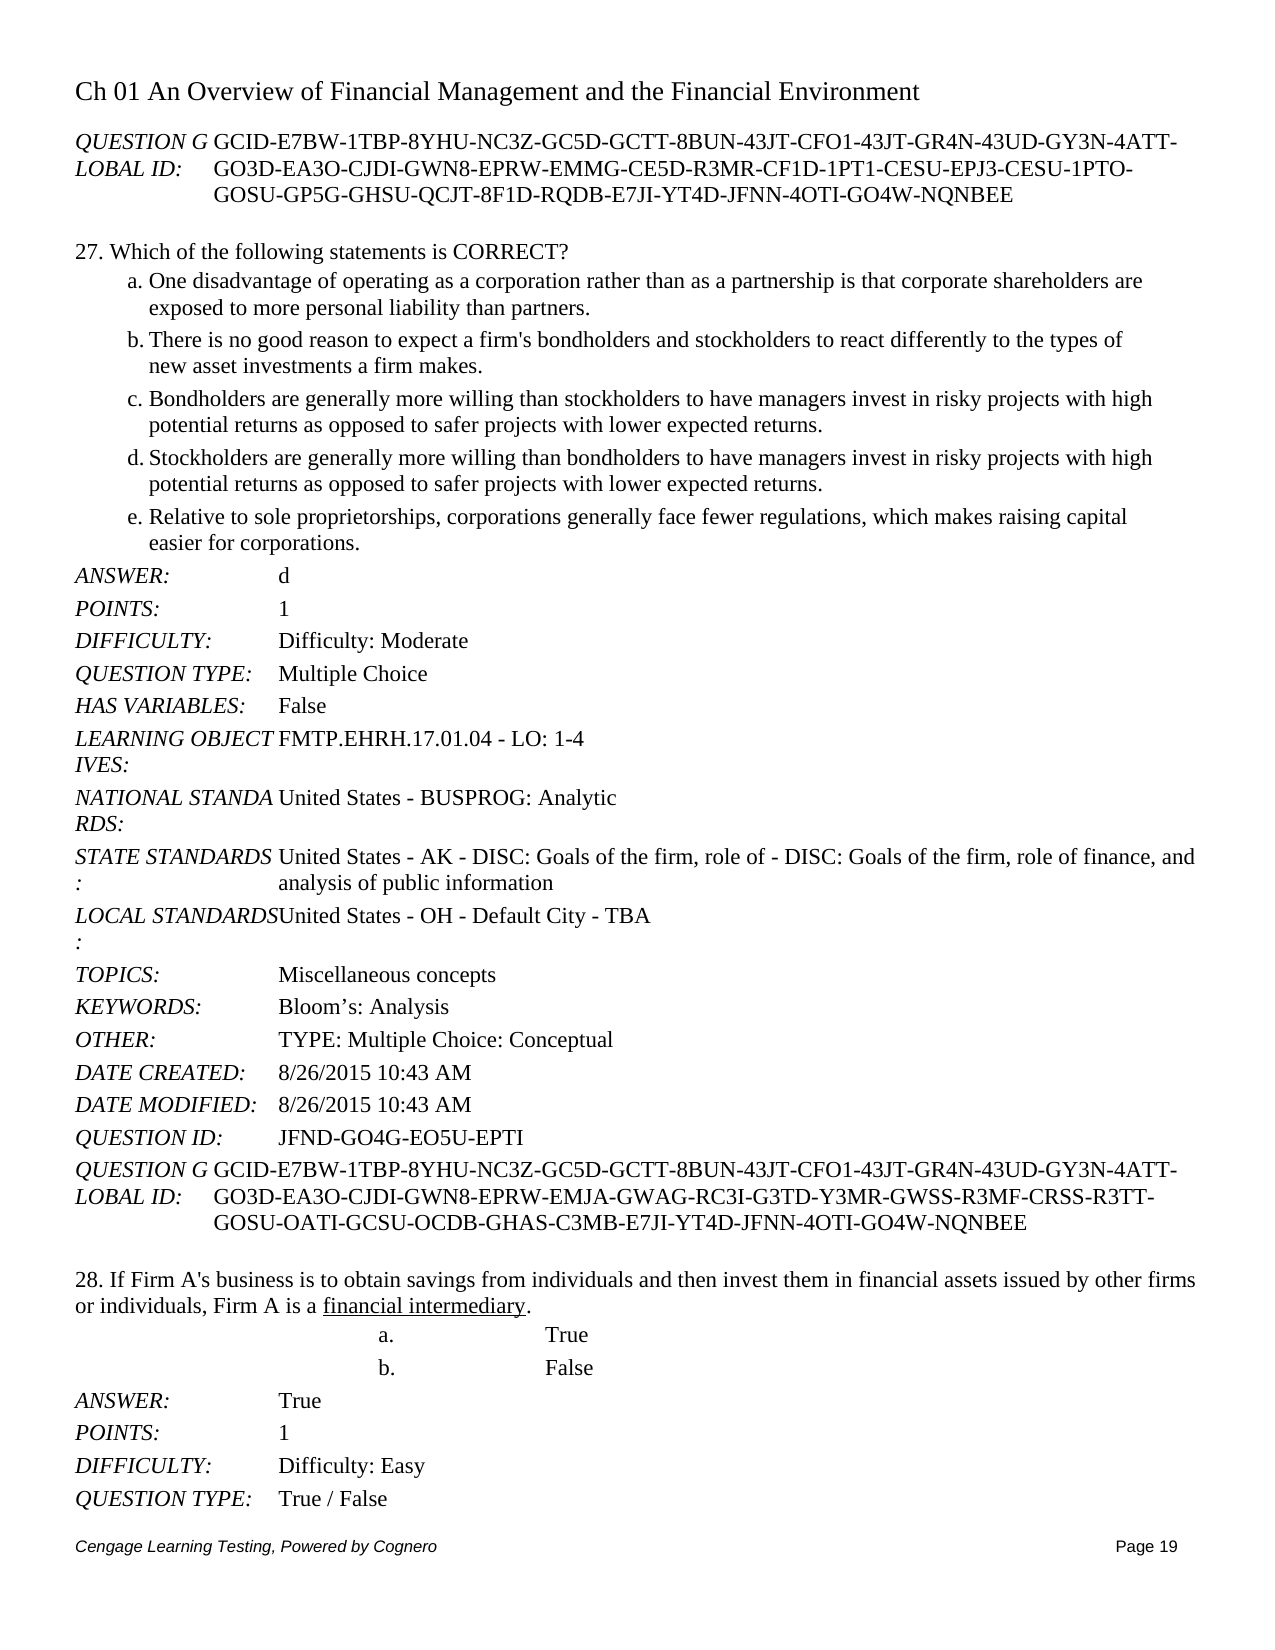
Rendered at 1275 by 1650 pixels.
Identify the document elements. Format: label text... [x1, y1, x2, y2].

table_header 27. Which of the following statements is CORRECT? [75, 264, 1200, 1239]
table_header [75, 125, 1200, 211]
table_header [75, 1318, 1200, 1514]
